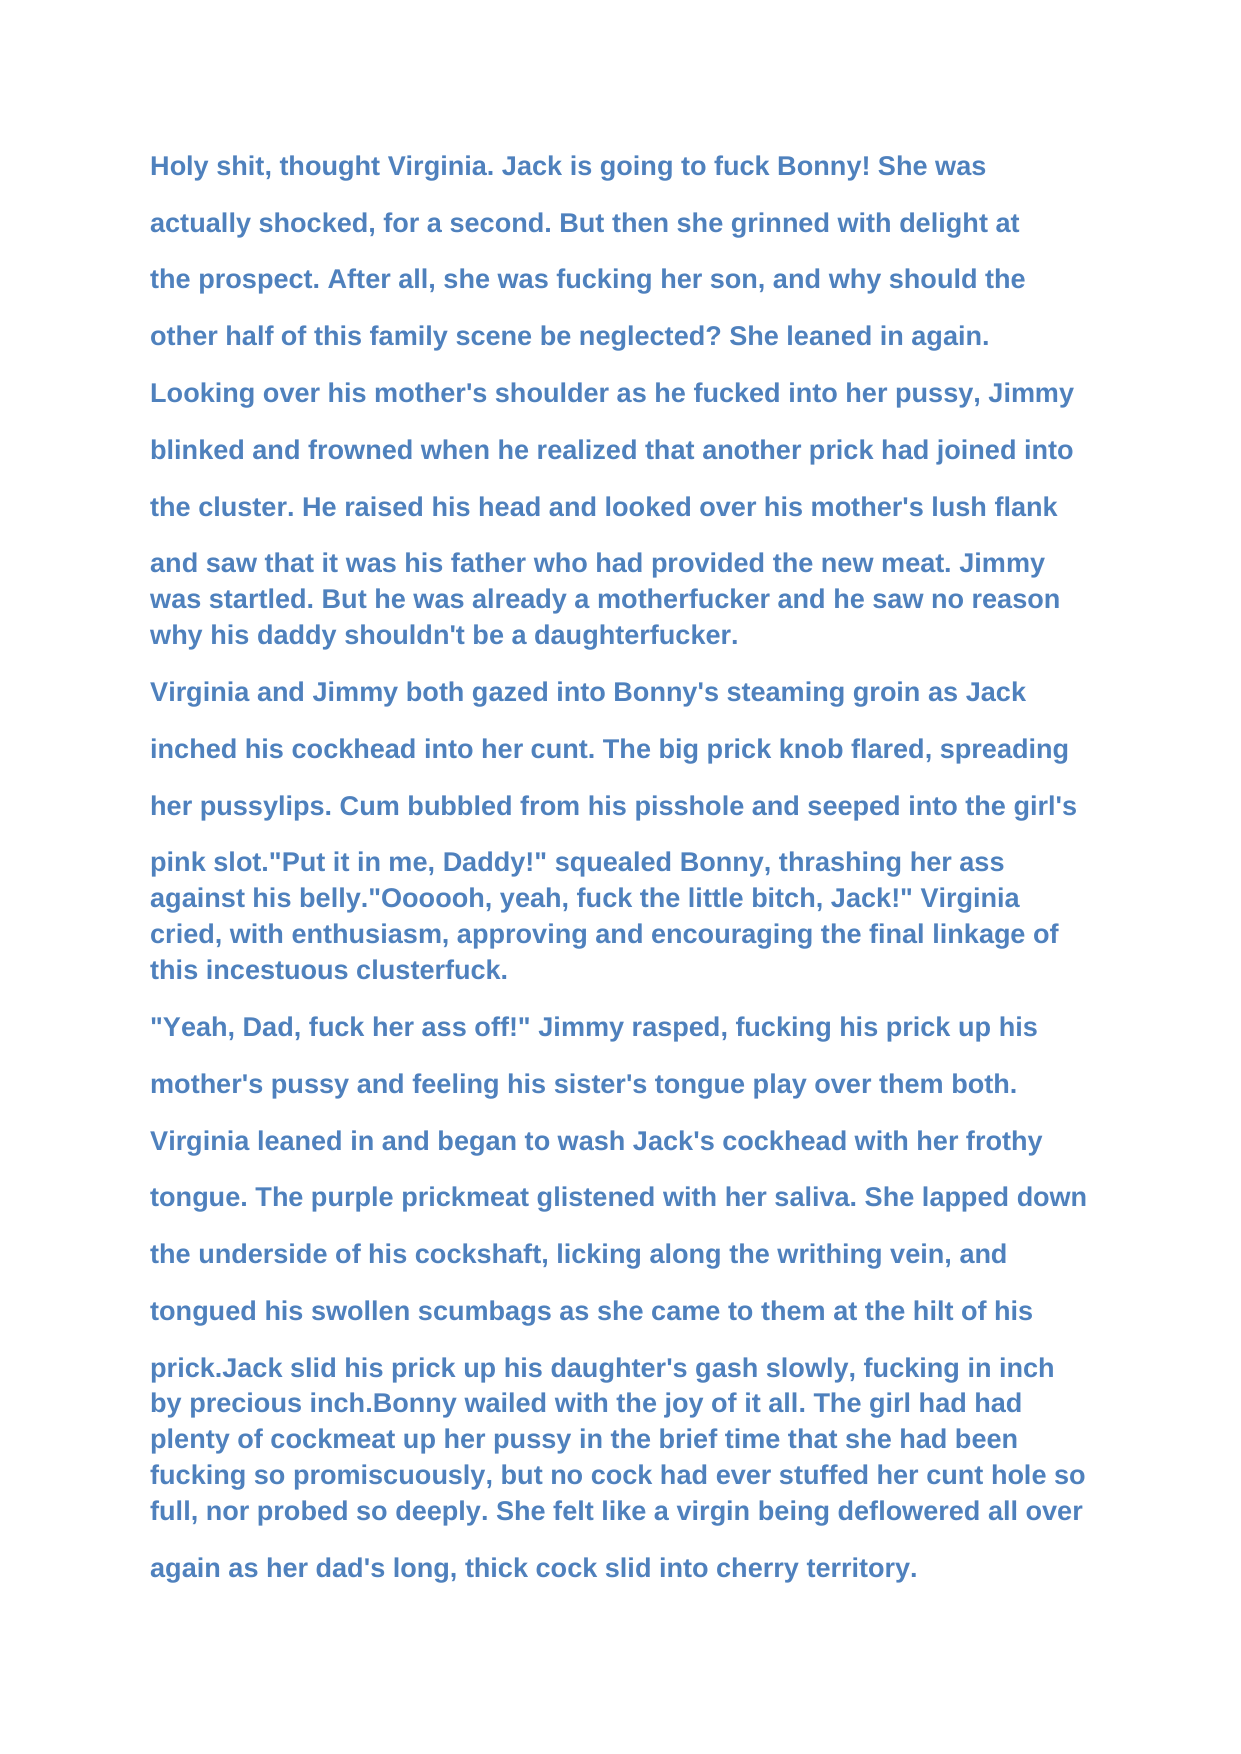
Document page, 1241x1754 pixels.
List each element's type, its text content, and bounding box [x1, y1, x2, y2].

subtitle actually shocked, for a second. But then she grinned with delight at [150, 207, 1090, 238]
subtitle blinked and frowned when he realized that another prick had joined into [150, 434, 1090, 465]
subtitle prick.Jack slid his prick up his daughter's gash slowly, fucking in inch by precious inch.Bonny wailed with the joy of it all. The girl had had plenty of cockmeat up her pussy in the brief time that she had been fucking so promiscuously, but no cock had ever stuffed her cunt hole so full, nor probed so deeply. She felt like a virgin being deflowered all over [150, 1352, 1090, 1527]
subtitle pink slot."Put it in me, Daddy!" squealed Bonny, thrashing her ass against his belly."Oooooh, yeah, fuck the little bitch, Jack!" Virginia cried, with enthusiasm, approving and encouraging the final linkage of this incestuous clusterfuck. [150, 846, 1090, 985]
subtitle tongue. The purple prickmeat glistened with her saliva. She lapped down [150, 1181, 1090, 1212]
subtitle Holy shit, thought Virginia. Jack is going to fuck Bonny! She was [150, 150, 1090, 181]
subtitle Virginia leaned in and began to wash Jack's cockhead with her frothy [150, 1124, 1090, 1156]
subtitle "Yeah, Dad, fuck her ass off!" Jimmy rasped, fucking his prick up his [150, 1011, 1090, 1042]
subtitle and saw that it was his father who had provided the new meat. Jimmy was startled. But he was already a motherfucker and he saw no reason why his daddy shouldn't be a daughterfucker. [150, 547, 1090, 651]
subtitle the cluster. He raised his head and looked over his mother's lush flank [150, 491, 1090, 522]
subtitle Looking over his mother's shoulder as he fucked into her pussy, Jimmy [150, 377, 1090, 408]
subtitle her pussylips. Cum bubbled from his pisshole and seeped into the girl's [150, 789, 1090, 821]
subtitle mother's pussy and feeling his sister's tongue play over them both. [150, 1068, 1090, 1099]
subtitle again as her dad's long, thick cock slid into cherry territory. [150, 1552, 1090, 1583]
subtitle the underside of his cockshaft, licking along the writhing vein, and [150, 1238, 1090, 1269]
subtitle other half of this family scene be neglected? She leaned in again. [150, 320, 1090, 352]
subtitle the prospect. After all, she was fucking her son, and why should the [150, 263, 1090, 295]
subtitle tongued his swollen scumbags as she came to them at the hilt of his [150, 1295, 1090, 1326]
subtitle inched his cockhead into her cunt. The big prick knob flared, spreading [150, 733, 1090, 764]
subtitle Virginia and Jimmy both gazed into Bonny's steaming groin as Jack [150, 676, 1090, 707]
